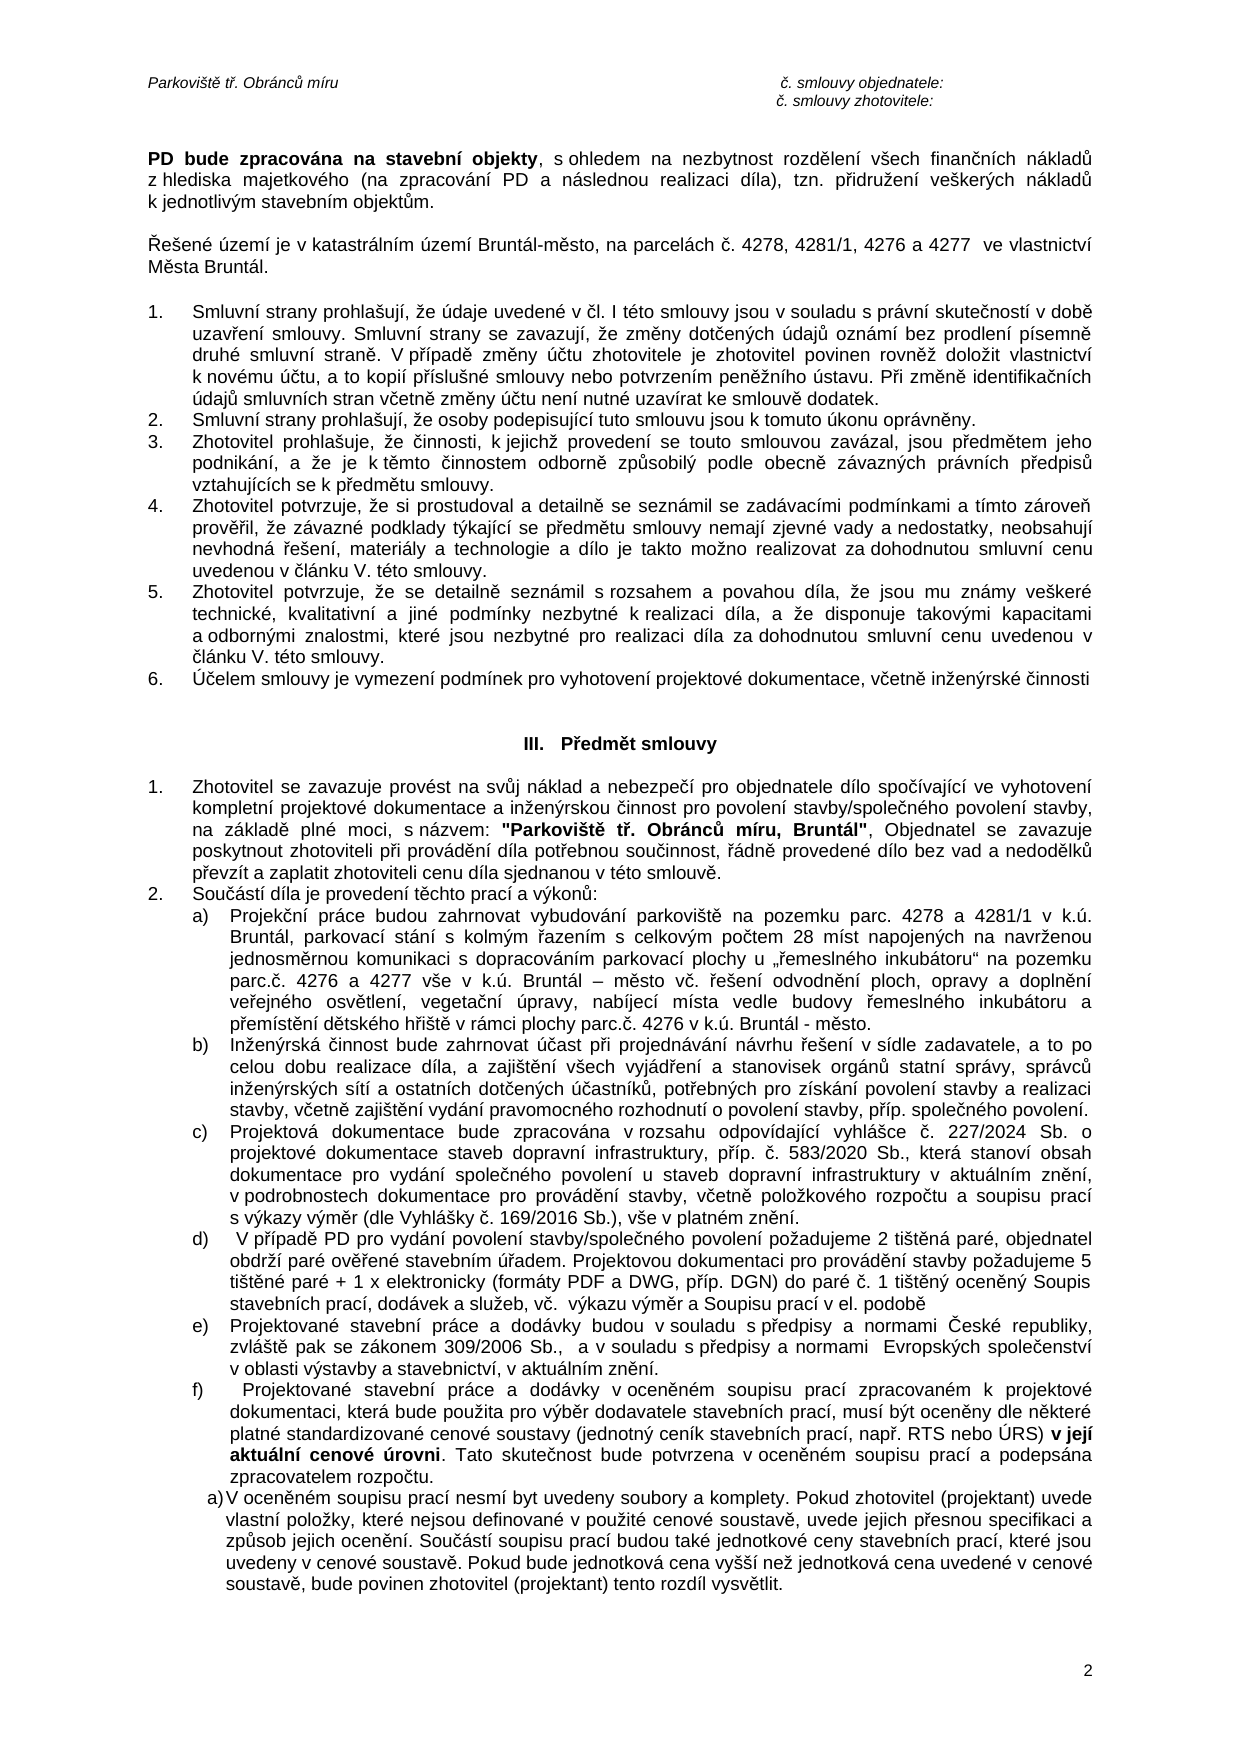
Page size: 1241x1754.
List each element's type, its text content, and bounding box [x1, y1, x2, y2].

list Projektované stavební práce a dodávky budou v souladu s předpisy a normami České republiky, zvláště pak se zákonem 309/2006 Sb., a v souladu s předpisy a normami Evropských společenství v oblasti výstavby a stavebnictví, v aktuálním znění. [192, 1314, 1092, 1379]
list V oceněném soupisu prací nesmí byt uvedeny soubory a komplety. Pokud zhotovitel (projektant) uvede vlastní položky, které nejsou definované v použité cenové soustavě, uvede jejich přesnou specifikaci a způsob jejich ocenění. Součástí soupisu prací budou také jednotkové ceny stavebních prací, které jsou uvedeny v cenové soustavě. Pokud bude jednotková cena vyšší než jednotková cena uvedené v cenové soustavě, bude povinen zhotovitel (projektant) tento rozdíl vysvětlit. [207, 1487, 1092, 1595]
list Součástí díla je provedení těchto prací a výkonů: [148, 883, 1092, 905]
text Řešené území je v katastrálním území Bruntál-město, na parcelách č. 4278, 4281/1, 4276 a 4277 ve vlastnictví Města Bruntál. [148, 234, 1092, 277]
list Projektová dokumentace bude zpracována v rozsahu odpovídající vyhlášce č. 227/2024 Sb. o projektové dokumentace staveb dopravní infrastruktury, příp. č. 583/2020 Sb., která stanoví obsah dokumentace pro vydání společného povolení u staveb dopravní infrastruktury v aktuálním znění, v podrobnostech dokumentace pro provádění stavby, včetně položkového rozpočtu a soupisu prací s výkazy výměr (dle Vyhlášky č. 169/2016 Sb.), vše v platném znění. [192, 1120, 1092, 1228]
list Zhotovitel prohlašuje, že činnosti, k jejichž provedení se touto smlouvou zavázal, jsou předmětem jeho podnikání, a že je k těmto činnostem odborně způsobilý podle obecně závazných právních předpisů vztahujících se k předmětu smlouvy. [148, 430, 1092, 495]
list Zhotovitel potvrzuje, že si prostudoval a detailně se seznámil se zadávacími podmínkami a tímto zároveň prověřil, že závazné podklady týkající se předmětu smlouvy nemají zjevné vady a nedostatky, neobsahují nevhodná řešení, materiály a technologie a dílo je takto možno realizovat za dohodnutou smluvní cenu uvedenou v článku V. této smlouvy. [148, 495, 1092, 581]
list Zhotovitel potvrzuje, že se detailně seznámil s rozsahem a povahou díla, že jsou mu známy veškeré technické, kvalitativní a jiné podmínky nezbytné k realizaci díla, a že disponuje takovými kapacitami a odbornými znalostmi, které jsou nezbytné pro realizaci díla za dohodnutou smluvní cenu uvedenou v článku V. této smlouvy. [148, 581, 1092, 668]
list Smluvní strany prohlašují, že údaje uvedené v čl. I této smlouvy jsou v souladu s právní skutečností v době uzavření smlouvy. Smluvní strany se zavazují, že změny dotčených údajů oznámí bez prodlení písemně druhé smluvní straně. V případě změny účtu zhotovitele je zhotovitel povinen rovněž doložit vlastnictví k novému účtu, a to kopií příslušné smlouvy nebo potvrzením peněžního ústavu. Při změně identifikačních údajů smluvních stran včetně změny účtu není nutné uzavírat ke smlouvě dodatek. [148, 301, 1092, 409]
list Zhotovitel se zavazuje provést na svůj náklad a nebezpečí pro objednatele dílo spočívající ve vyhotovení kompletní projektové dokumentace a inženýrskou činnost pro povolení stavby/společného povolení stavby, na základě plné moci, s názvem: "Parkoviště tř. Obránců míru, Bruntál", Objednatel se zavazuje poskytnout zhotoviteli při provádění díla potřebnou součinnost, řádně provedené dílo bez vad a nedodělků převzít a zaplatit zhotoviteli cenu díla sjednanou v této smlouvě. [148, 775, 1092, 883]
list Smluvní strany prohlašují, že osoby podepisující tuto smlouvu jsou k tomuto úkonu oprávněny. [148, 409, 1092, 430]
list Projektované stavební práce a dodávky v oceněném soupisu prací zpracovaném k projektové dokumentaci, která bude použita pro výběr dodavatele stavebních prací, musí být oceněny dle některé platné standardizované cenové soustavy (jednotný ceník stavebních prací, např. RTS nebo ÚRS) v její aktuální cenové úrovni. Tato skutečnost bude potvrzena v oceněném soupisu prací a podepsána zpracovatelem rozpočtu. [192, 1379, 1092, 1487]
list Inženýrská činnost bude zahrnovat účast při projednávání návrhu řešení v sídle zadavatele, a to po celou dobu realizace díla, a zajištění všech vyjádření a stanovisek orgánů statní správy, správců inženýrských sítí a ostatních dotčených účastníků, potřebných pro získání povolení stavby a realizaci stavby, včetně zajištění vydání pravomocného rozhodnutí o povolení stavby, příp. společného povolení. [192, 1034, 1092, 1120]
text PD bude zpracována na stavební objekty, s ohledem na nezbytnost rozdělení všech finančních nákladů z hlediska majetkového (na zpracování PD a následnou realizaci díla), tzn. přidružení veškerých nákladů k jednotlivým stavebním objektům. [148, 148, 1092, 212]
list Účelem smlouvy je vymezení podmínek pro vyhotovení projektové dokumentace, včetně inženýrské činnosti [148, 668, 1092, 689]
list V případě PD pro vydání povolení stavby/společného povolení požadujeme 2 tištěná paré, objednatel obdrží paré ověřené stavebním úřadem. Projektovou dokumentaci pro provádění stavby požadujeme 5 tištěné paré + 1 x elektronicky (formáty PDF a DWG, příp. DGN) do paré č. 1 tištěný oceněný Soupis stavebních prací, dodávek a služeb, vč. výkazu výměr a Soupisu prací v el. podobě [192, 1228, 1092, 1314]
list Projekční práce budou zahrnovat vybudování parkoviště na pozemku parc. 4278 a 4281/1 v k.ú. Bruntál, parkovací stání s kolmým řazením s celkovým počtem 28 míst napojených na navrženou jednosměrnou komunikaci s dopracováním parkovací plochy u „řemeslného inkubátoru“ na pozemku parc.č. 4276 a 4277 vše v k.ú. Bruntál – město vč. řešení odvodnění ploch, opravy a doplnění veřejného osvětlení, vegetační úpravy, nabíjecí místa vedle budovy řemeslného inkubátoru a přemístění dětského hřiště v rámci plochy parc.č. 4276 v k.ú. Bruntál - město. [192, 905, 1092, 1034]
list Předmět smlouvy [148, 732, 1092, 754]
